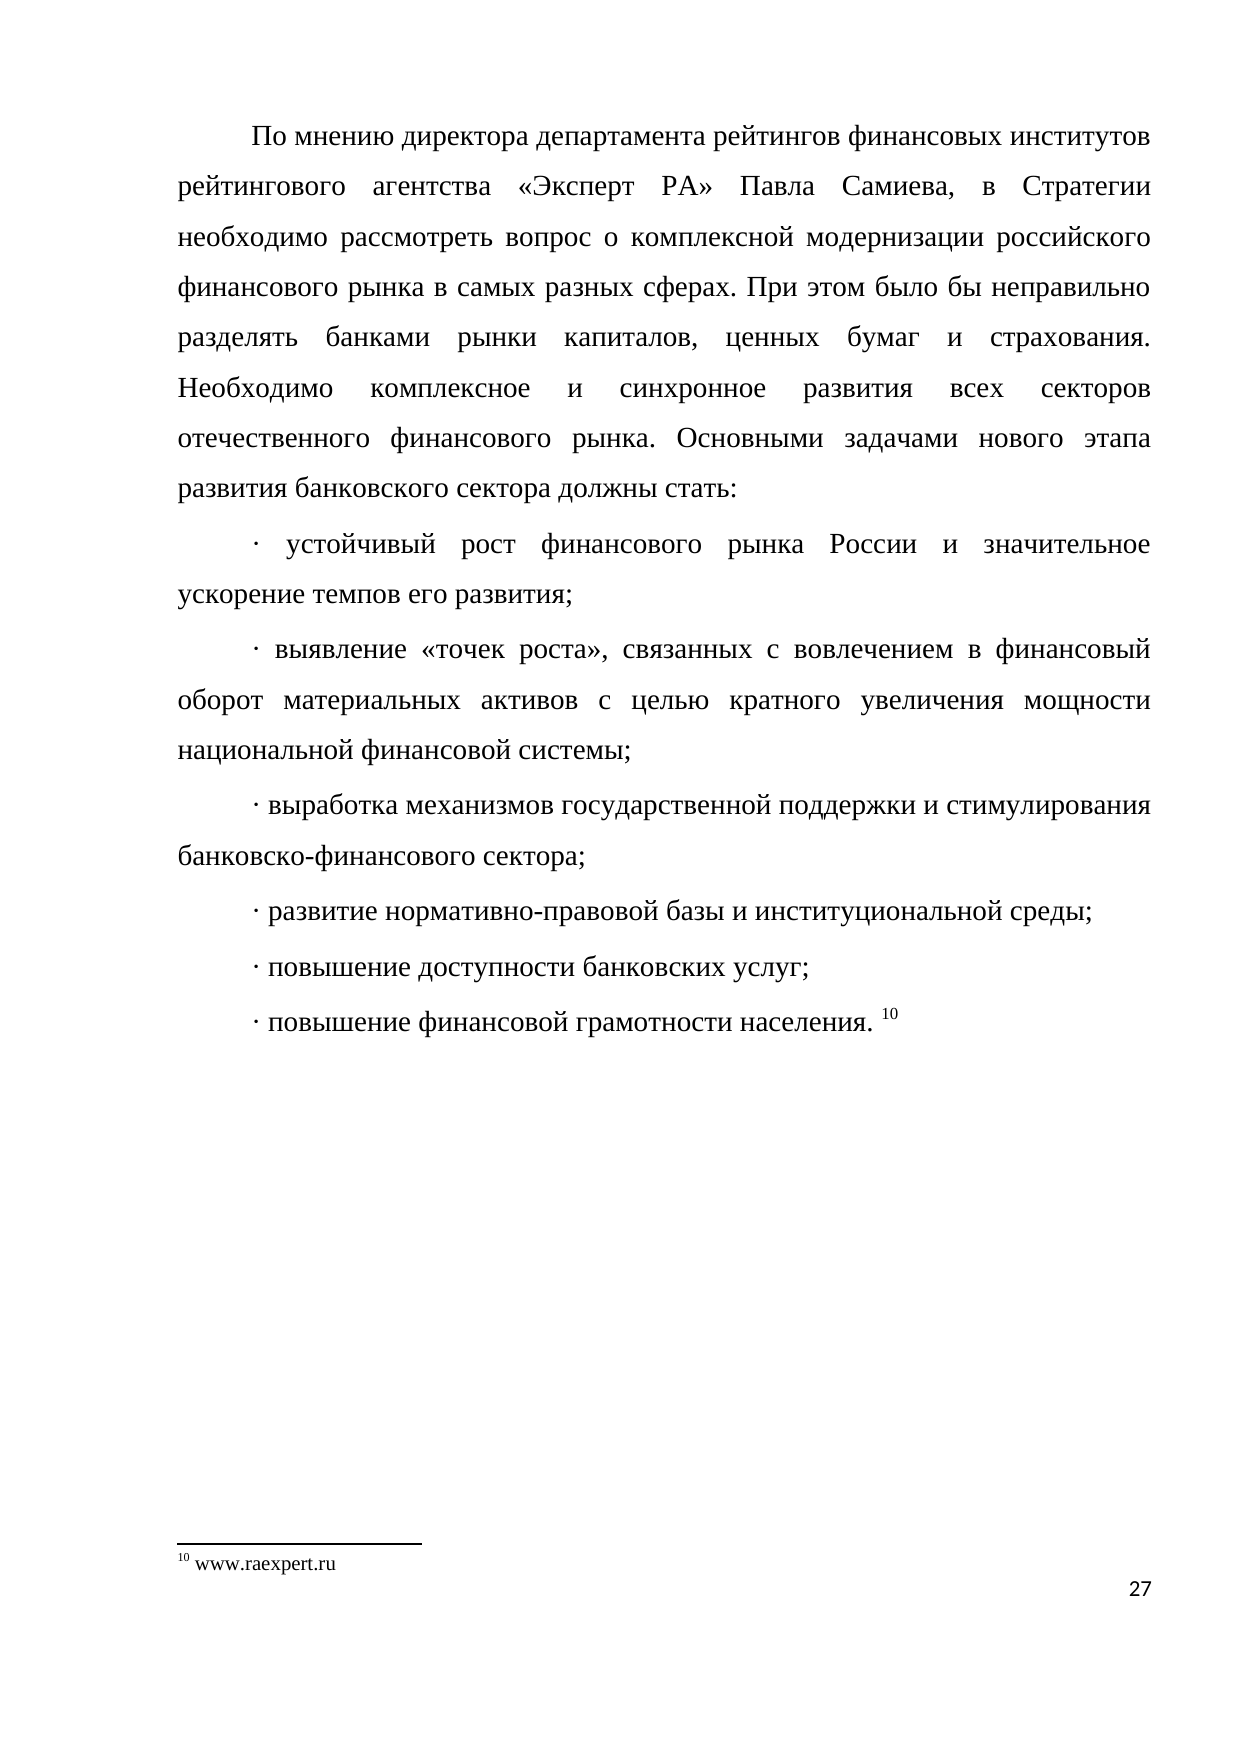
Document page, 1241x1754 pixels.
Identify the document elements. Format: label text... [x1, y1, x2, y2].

text · повышение доступности банковских услуг; [177, 949, 1152, 982]
text · выявление «точек роста», связанных с вовлечением в финансовый оборот материальных активов с целью кратного увеличения мощности национальной финансовой системы; [177, 631, 1152, 766]
text · выработка механизмов государственной поддержки и стимулирования банковско-финансового сектора; [177, 787, 1152, 871]
text · устойчивый рост финансового рынка России и значительное ускорение темпов его развития; [177, 526, 1152, 609]
text · повышение финансовой грамотности населения. [177, 1004, 1152, 1038]
text По мнению директора департамента рейтингов финансовых институтов рейтингового агентства «Эксперт РА» Павла Самиева, в Стратегии необходимо рассмотреть вопрос о комплексной модернизации российского финансового рынка в самых разных сферах. При этом было бы неправильно разделять банками рынки капиталов, ценных бумаг и страхования. Необходимо комплексное и синхронное развития всех секторов отечественного финансового рынка. Основными задачами нового этапа развития банковского сектора должны стать: [177, 118, 1152, 504]
text · развитие нормативно-правовой базы и институциональной среды; [177, 893, 1152, 927]
